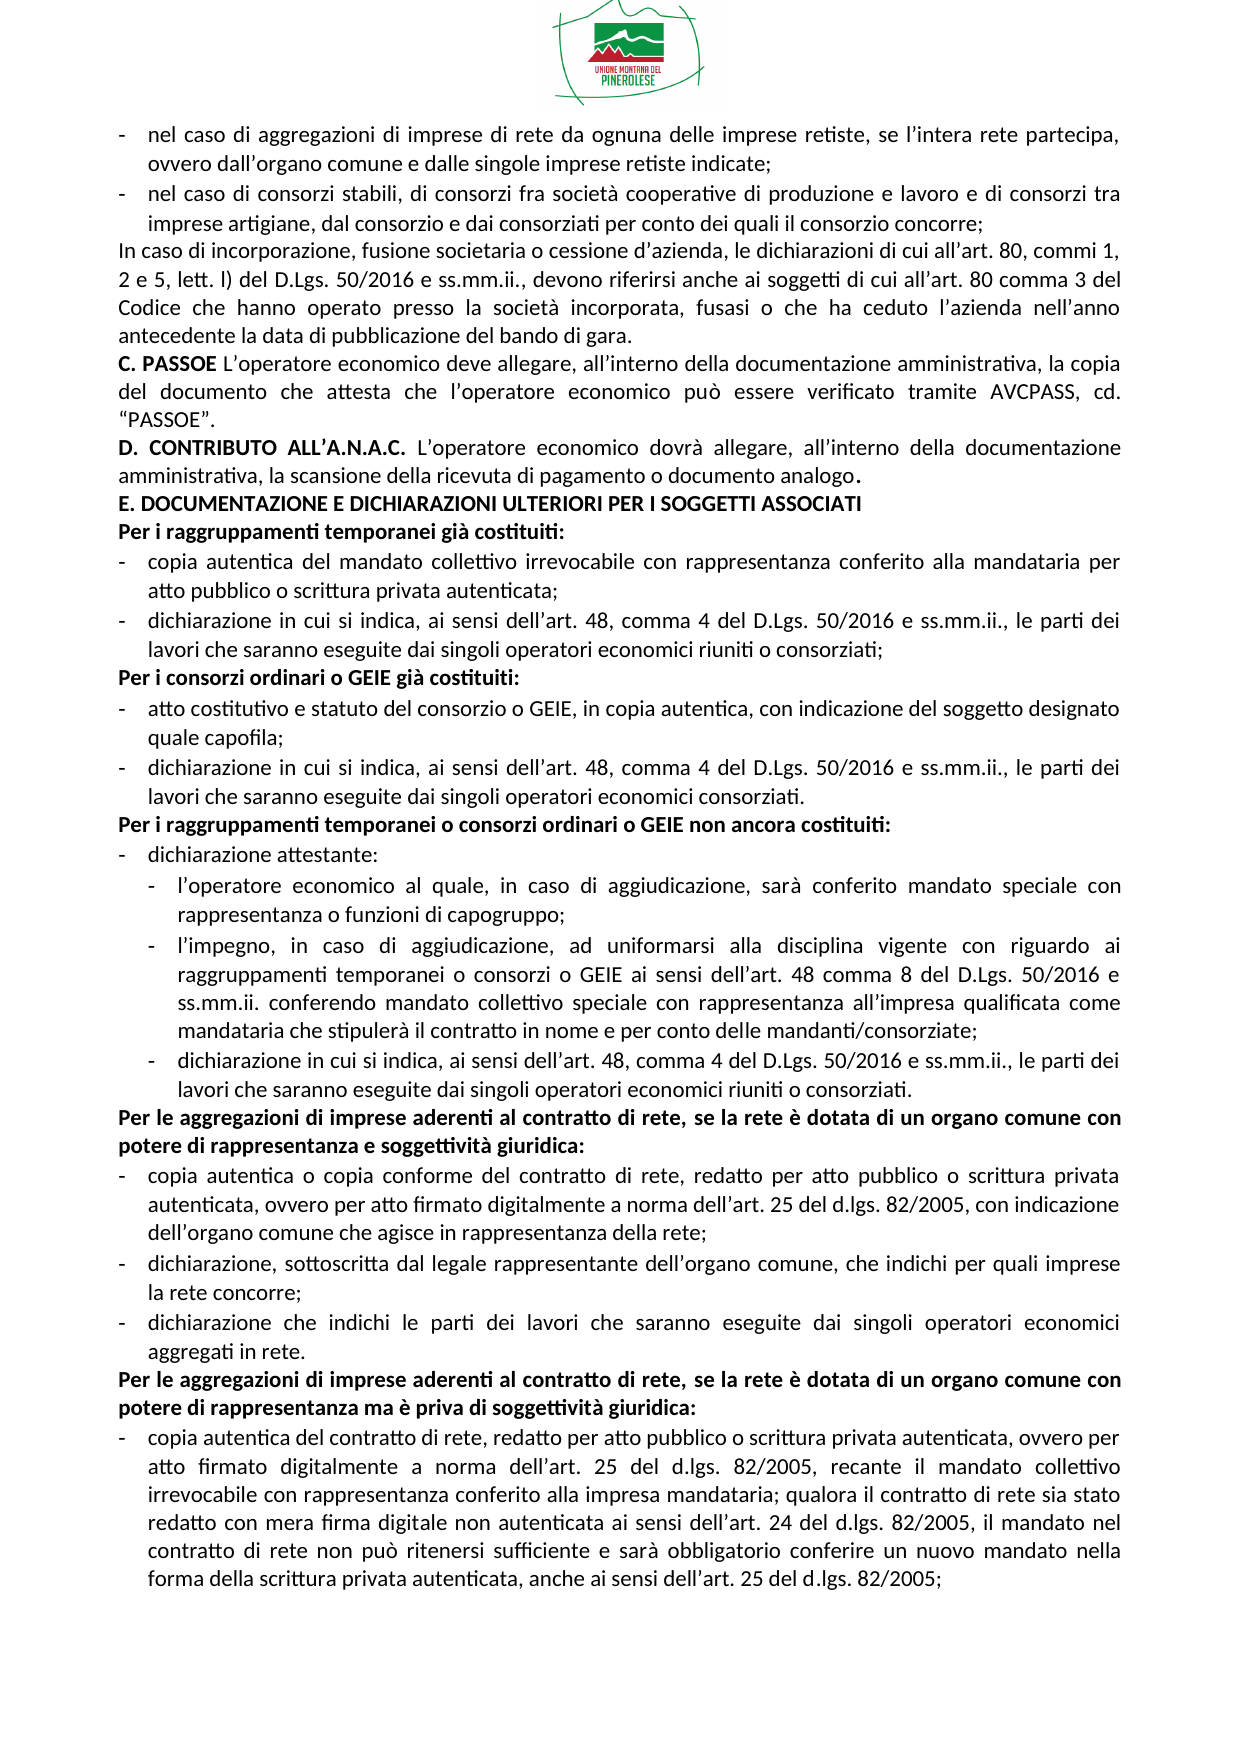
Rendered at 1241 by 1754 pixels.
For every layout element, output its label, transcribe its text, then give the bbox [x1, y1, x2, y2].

list dichiarazione, sottoscritta dal legale rappresentante dell’organo comune, che indichi per quali imprese la rete concorre; [118, 1246, 1122, 1306]
text D. Contributo all’A.N.A.C. L’operatore economico dovrà allegare, all’interno della documentazione amministrativa, la scansione della ricevuta di pagamento o documento analogo. [118, 433, 1122, 489]
list l’impegno, in caso di aggiudicazione, ad uniformarsi alla disciplina vigente con riguardo ai raggruppamenti temporanei o consorzi o GEIE ai sensi dell’art. 48 comma 8 del D.Lgs. 50/2016 e ss.mm.ii. conferendo mandato collettivo speciale con rappresentanza all’impresa qualificata come mandataria che stipulerà il contratto in nome e per conto delle mandanti/consorziate; [148, 928, 1122, 1044]
text C. PASSOE L’operatore economico deve allegare, all’interno della documentazione amministrativa, la copia del documento che attesta che l’operatore economico può essere verificato tramite AVCPASS, cd. “PASSOE”. [118, 349, 1122, 433]
text Per i raggruppamenti temporanei o consorzi ordinari o GEIE non ancora costituiti: [118, 810, 1122, 838]
text In caso di incorporazione, fusione societaria o cessione d’azienda, le dichiarazioni di cui all’art. 80, commi 1, 2 e 5, lett. l) del D.Lgs. 50/2016 e ss.mm.ii., devono riferirsi anche ai soggetti di cui all’art. 80 comma 3 del Codice che hanno operato presso la società incorporata, fusasi o che ha ceduto l’azienda nell’anno antecedente la data di pubblicazione del bando di gara. [118, 237, 1122, 349]
text Per i consorzi ordinari o GEIE già costituiti: [118, 663, 1122, 691]
list copia autentica o copia conforme del contratto di rete, redatto per atto pubblico o scrittura privata autenticata, ovvero per atto firmato digitalmente a norma dell’art. 25 del d.lgs. 82/2005, con indicazione dell’organo comune che agisce in rappresentanza della rete; [118, 1159, 1122, 1246]
list copia autentica del mandato collettivo irrevocabile con rappresentanza conferito alla mandataria per atto pubblico o scrittura privata autenticata; [118, 545, 1122, 604]
list nel caso di aggregazioni di imprese di rete da ognuna delle imprese retiste, se l’intera rete partecipa, ovvero dall’organo comune e dalle singole imprese retiste indicate; [118, 118, 1122, 177]
text E. DOCUMENTAZIONE E DICHIARAZIONI ULTERIORI PER I SOGGETTI ASSOCIATI [118, 489, 1122, 517]
list dichiarazione in cui si indica, ai sensi dell’art. 48, comma 4 del D.Lgs. 50/2016 e ss.mm.ii., le parti dei lavori che saranno eseguite dai singoli operatori economici consorziati. [118, 751, 1122, 810]
text Per i raggruppamenti temporanei già costituiti: [118, 517, 1122, 545]
list dichiarazione in cui si indica, ai sensi dell’art. 48, comma 4 del D.Lgs. 50/2016 e ss.mm.ii., le parti dei lavori che saranno eseguite dai singoli operatori economici riuniti o consorziati. [148, 1044, 1122, 1103]
list dichiarazione attestante: [118, 838, 1122, 869]
list copia autentica del contratto di rete, redatto per atto pubblico o scrittura privata autenticata, ovvero per atto firmato digitalmente a norma dell’art. 25 del d.lgs. 82/2005, recante il mandato collettivo irrevocabile con rappresentanza conferito alla impresa mandataria; qualora il contratto di rete sia stato redatto con mera firma digitale non autenticata ai sensi dell’art. 24 del d.lgs. 82/2005, il mandato nel contratto di rete non può ritenersi sufficiente e sarà obbligatorio conferire un nuovo mandato nella forma della scrittura privata autenticata, anche ai sensi dell’art. 25 del d.lgs. 82/2005; [118, 1421, 1122, 1592]
text Per le aggregazioni di imprese aderenti al contratto di rete, se la rete è dotata di un organo comune con potere di rappresentanza ma è priva di soggettività giuridica: [118, 1365, 1122, 1421]
list nel caso di consorzi stabili, di consorzi fra società cooperative di produzione e lavoro e di consorzi tra imprese artigiane, dal consorzio e dai consorziati per conto dei quali il consorzio concorre; [118, 177, 1122, 237]
list atto costitutivo e statuto del consorzio o GEIE, in copia autentica, con indicazione del soggetto designato quale capofila; [118, 691, 1122, 751]
list dichiarazione che indichi le parti dei lavori che saranno eseguite dai singoli operatori economici aggregati in rete. [118, 1306, 1122, 1365]
list dichiarazione in cui si indica, ai sensi dell’art. 48, comma 4 del D.Lgs. 50/2016 e ss.mm.ii., le parti dei lavori che saranno eseguite dai singoli operatori economici riuniti o consorziati; [118, 604, 1122, 663]
text Per le aggregazioni di imprese aderenti al contratto di rete, se la rete è dotata di un organo comune con potere di rappresentanza e soggettività giuridica: [118, 1103, 1122, 1159]
list l’operatore economico al quale, in caso di aggiudicazione, sarà conferito mandato speciale con rappresentanza o funzioni di capogruppo; [148, 869, 1122, 928]
